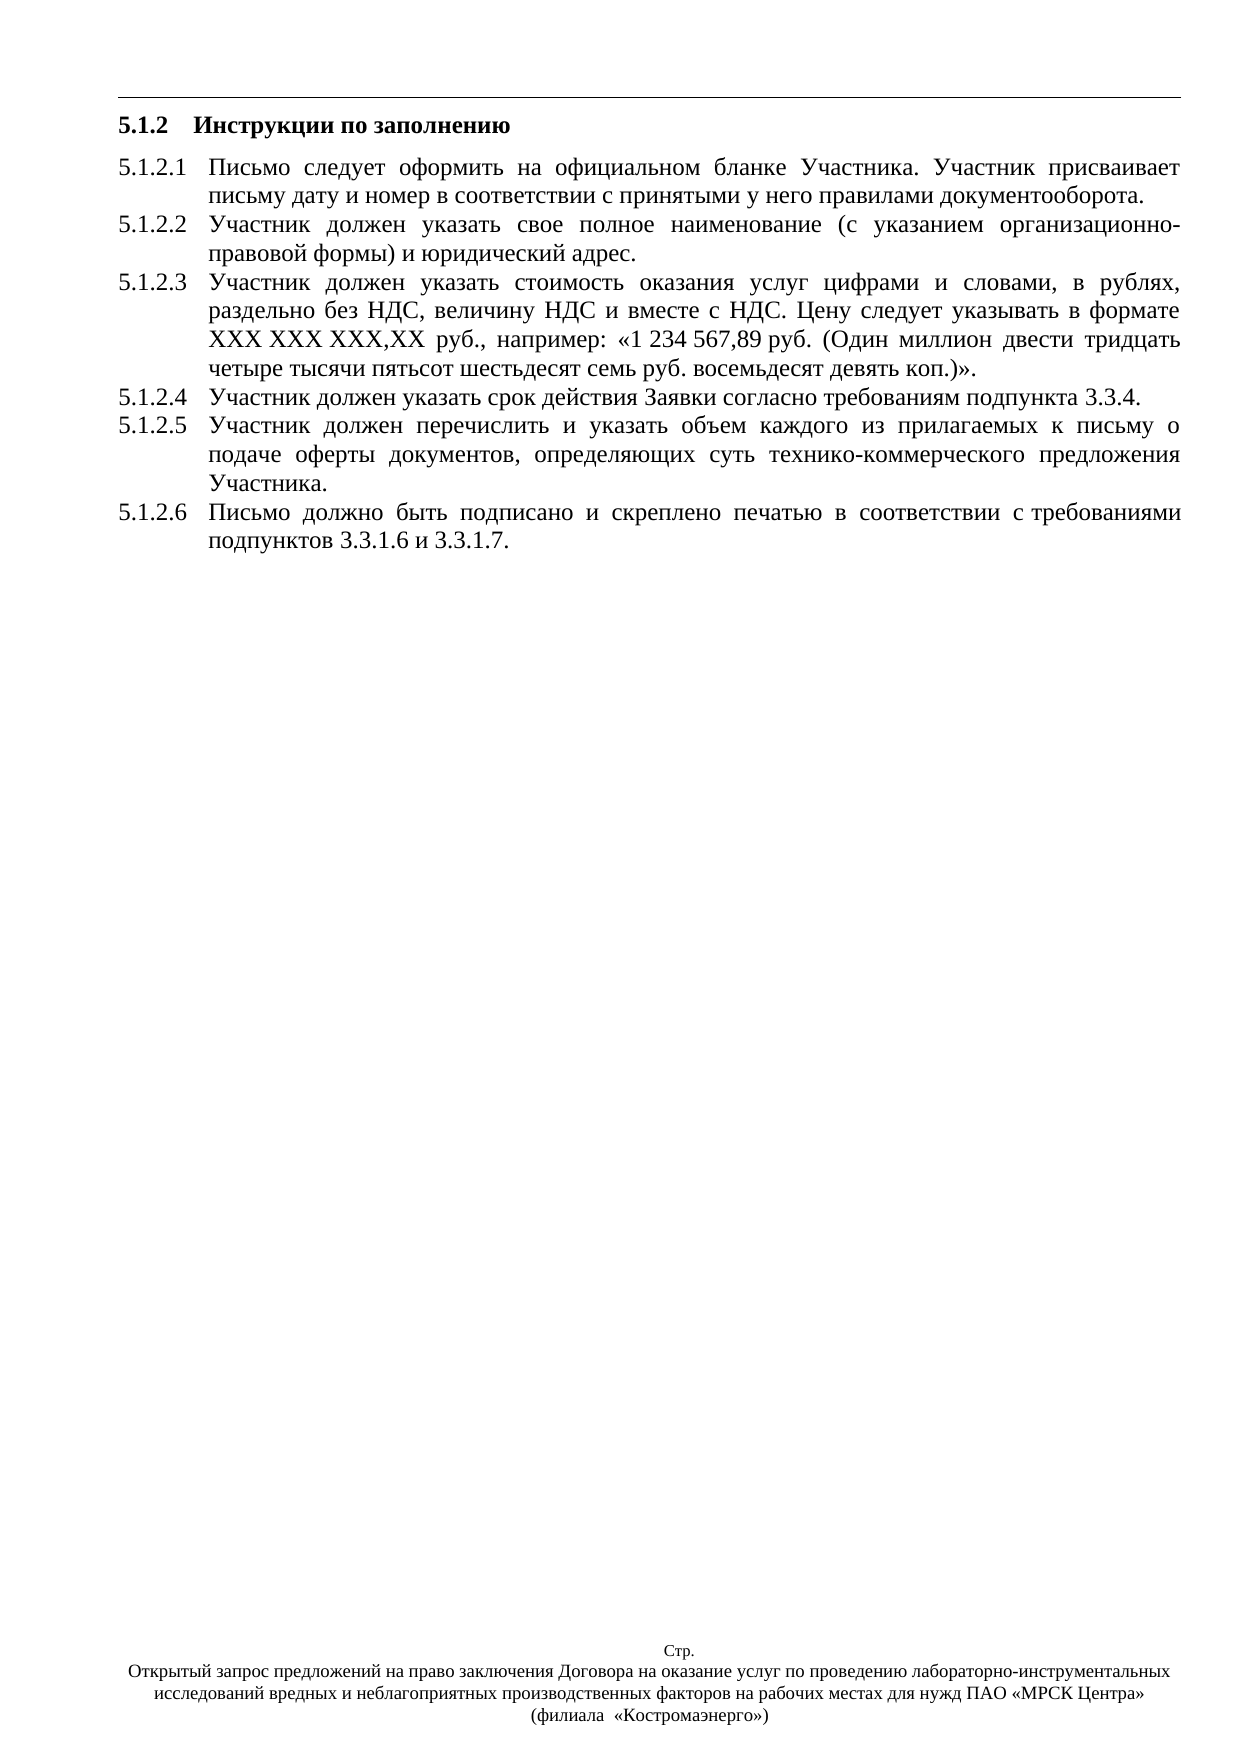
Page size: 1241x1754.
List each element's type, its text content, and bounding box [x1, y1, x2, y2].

list Участник должен указать срок действия Заявки согласно требованиям подпункта 3.3.4. [118, 382, 1181, 411]
subtitle Инструкции по заполнению [118, 111, 1181, 139]
list Письмо следует оформить на официальном бланке Участника. Участник присваивает письму дату и номер в соответствии с принятыми у него правилами документооборота. [118, 152, 1181, 209]
list Участник должен указать стоимость оказания услуг цифрами и словами, в рублях, раздельно без НДС, величину НДС и вместе с НДС. Цену следует указывать в формате ХХХ ХХХ ХХХ,ХХ руб., например: «1 234 567,89 руб. (Один миллион двести тридцать четыре тысячи пятьсот шестьдесят семь руб. восемьдесят девять коп.)». [118, 267, 1181, 382]
list Письмо должно быть подписано и скреплено печатью в соответствии с требованиями подпунктов 3.3.1.6 и 3.3.1.7. [118, 497, 1181, 554]
list Участник должен указать свое полное наименование (с указанием организационно-правовой формы) и юридический адрес. [118, 209, 1181, 267]
list Участник должен перечислить и указать объем каждого из прилагаемых к письму о подаче оферты документов, определяющих суть технико-коммерческого предложения Участника. [118, 411, 1181, 497]
